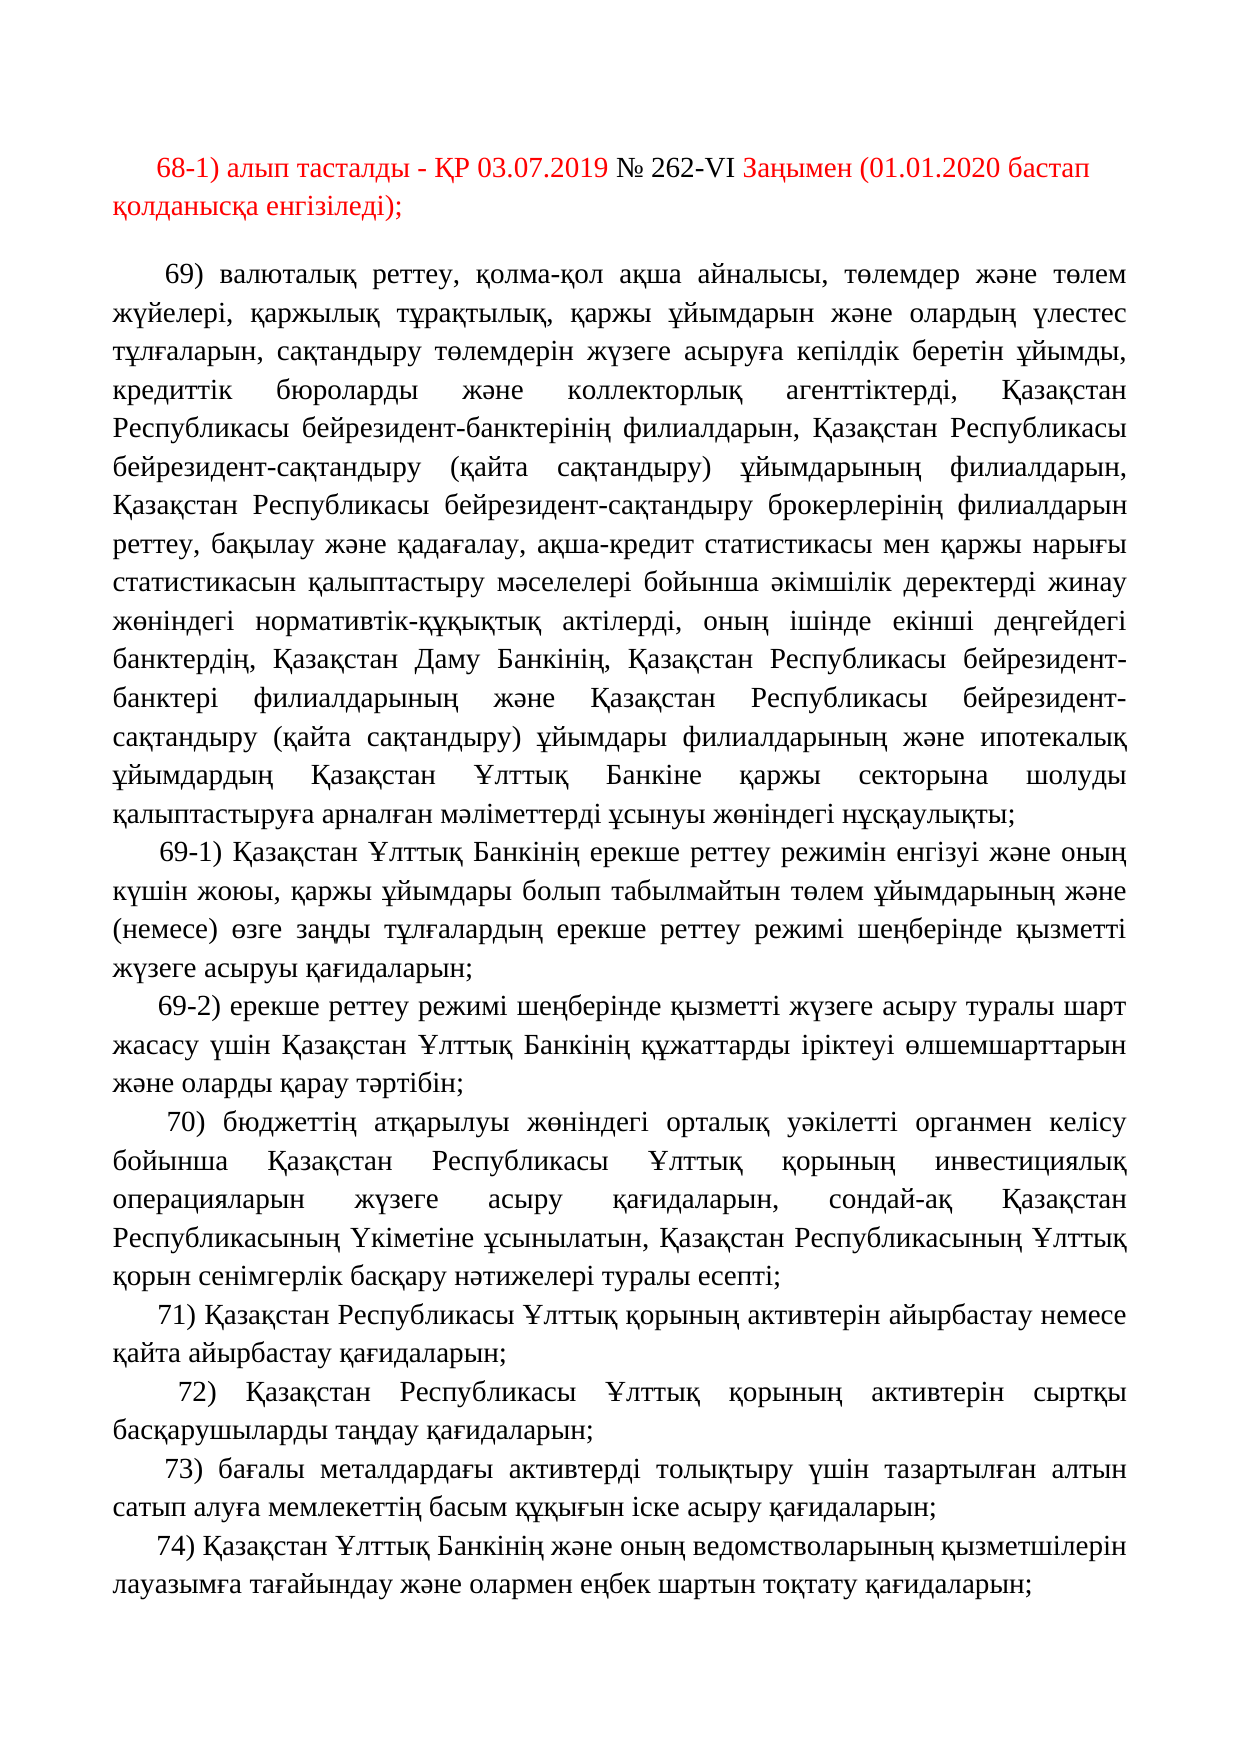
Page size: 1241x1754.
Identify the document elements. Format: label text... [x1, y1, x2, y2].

text 72) Қазақстан Республикасы Ұлттық қорының активтерiн сыртқы басқарушыларды таңдау қағидаларын; [112, 1374, 1128, 1446]
text 74) Қазақстан Ұлттық Банкінің және оның ведомстволарының қызметшілерін лауазымға тағайындау және олармен еңбек шартын тоқтату қағидаларын; [112, 1528, 1128, 1600]
text 70) бюджеттiң атқарылуы жөнiндегi орталық уәкiлеттi органмен келiсу бойынша Қазақстан Республикасы Ұлттық қорының инвестициялық операцияларын жүзеге асыру қағидаларын, сондай-ақ Қазақстан Республикасының Үкiметiне ұсынылатын, Қазақстан Республикасының Ұлттық қорын сенiмгерлiк басқару нәтижелері туралы есепті; [112, 1104, 1128, 1292]
text 68-1) алып тасталды - ҚР 03.07.2019 № 262-VI Заңымен (01.01.2020 бастап қолданысқа енгізіледі); [112, 150, 1128, 252]
text 71) Қазақстан Республикасы Ұлттық қорының активтерiн айырбастау немесе қайта айырбастау қағидаларын; [112, 1297, 1128, 1369]
text 73) бағалы металдардағы активтерді толықтыру үшін тазартылған алтын сатып алуға мемлекеттің басым құқығын іске асыру қағидаларын; [112, 1451, 1128, 1523]
text 69-1) Қазақстан Ұлттық Банкінің ерекше реттеу режимін енгізуі және оның күшін жоюы, қаржы ұйымдары болып табылмайтын төлем ұйымдарының және (немесе) өзге заңды тұлғалардың ерекше реттеу режимі шеңберінде қызметті жүзеге асыруы қағидаларын; [112, 834, 1128, 983]
text 69) валюталық реттеу, қолма-қол ақша айналысы, төлемдер және төлем жүйелері, қаржылық тұрақтылық, қаржы ұйымдарын және олардың үлестес тұлғаларын, сақтандыру төлемдерін жүзеге асыруға кепілдік беретін ұйымды, кредиттік бюроларды және коллекторлық агенттіктерді, Қазақстан Республикасы бейрезидент-банктерінің филиалдарын, Қазақстан Республикасы бейрезидент-сақтандыру (қайта сақтандыру) ұйымдарының филиалдарын, Қазақстан Республикасы бейрезидент-сақтандыру брокерлерінің филиалдарын реттеу, бақылау және қадағалау, ақша-кредит статистикасы мен қаржы нарығы статистикасын қалыптастыру мәселелері бойынша әкімшілік деректерді жинау жөніндегі нормативтік-құқықтық актілерді, оның ішінде екінші деңгейдегі банктердің, Қазақстан Даму Банкінің, Қазақстан Республикасы бейрезидент-банктері филиалдарының және Қазақстан Республикасы бейрезидент-сақтандыру (қайта сақтандыру) ұйымдары филиалдарының және ипотекалық ұйымдардың Қазақстан Ұлттық Банкіне қаржы секторына шолуды қалыптастыруға арналған мәліметтерді ұсынуы жөніндегі нұсқаулықты; [112, 256, 1128, 829]
text 69-2) ерекше реттеу режимі шеңберінде қызметті жүзеге асыру туралы шарт жасасу үшін Қазақстан Ұлттық Банкінің құжаттарды іріктеуі өлшемшарттарын және оларды қарау тәртібін; [112, 988, 1128, 1099]
